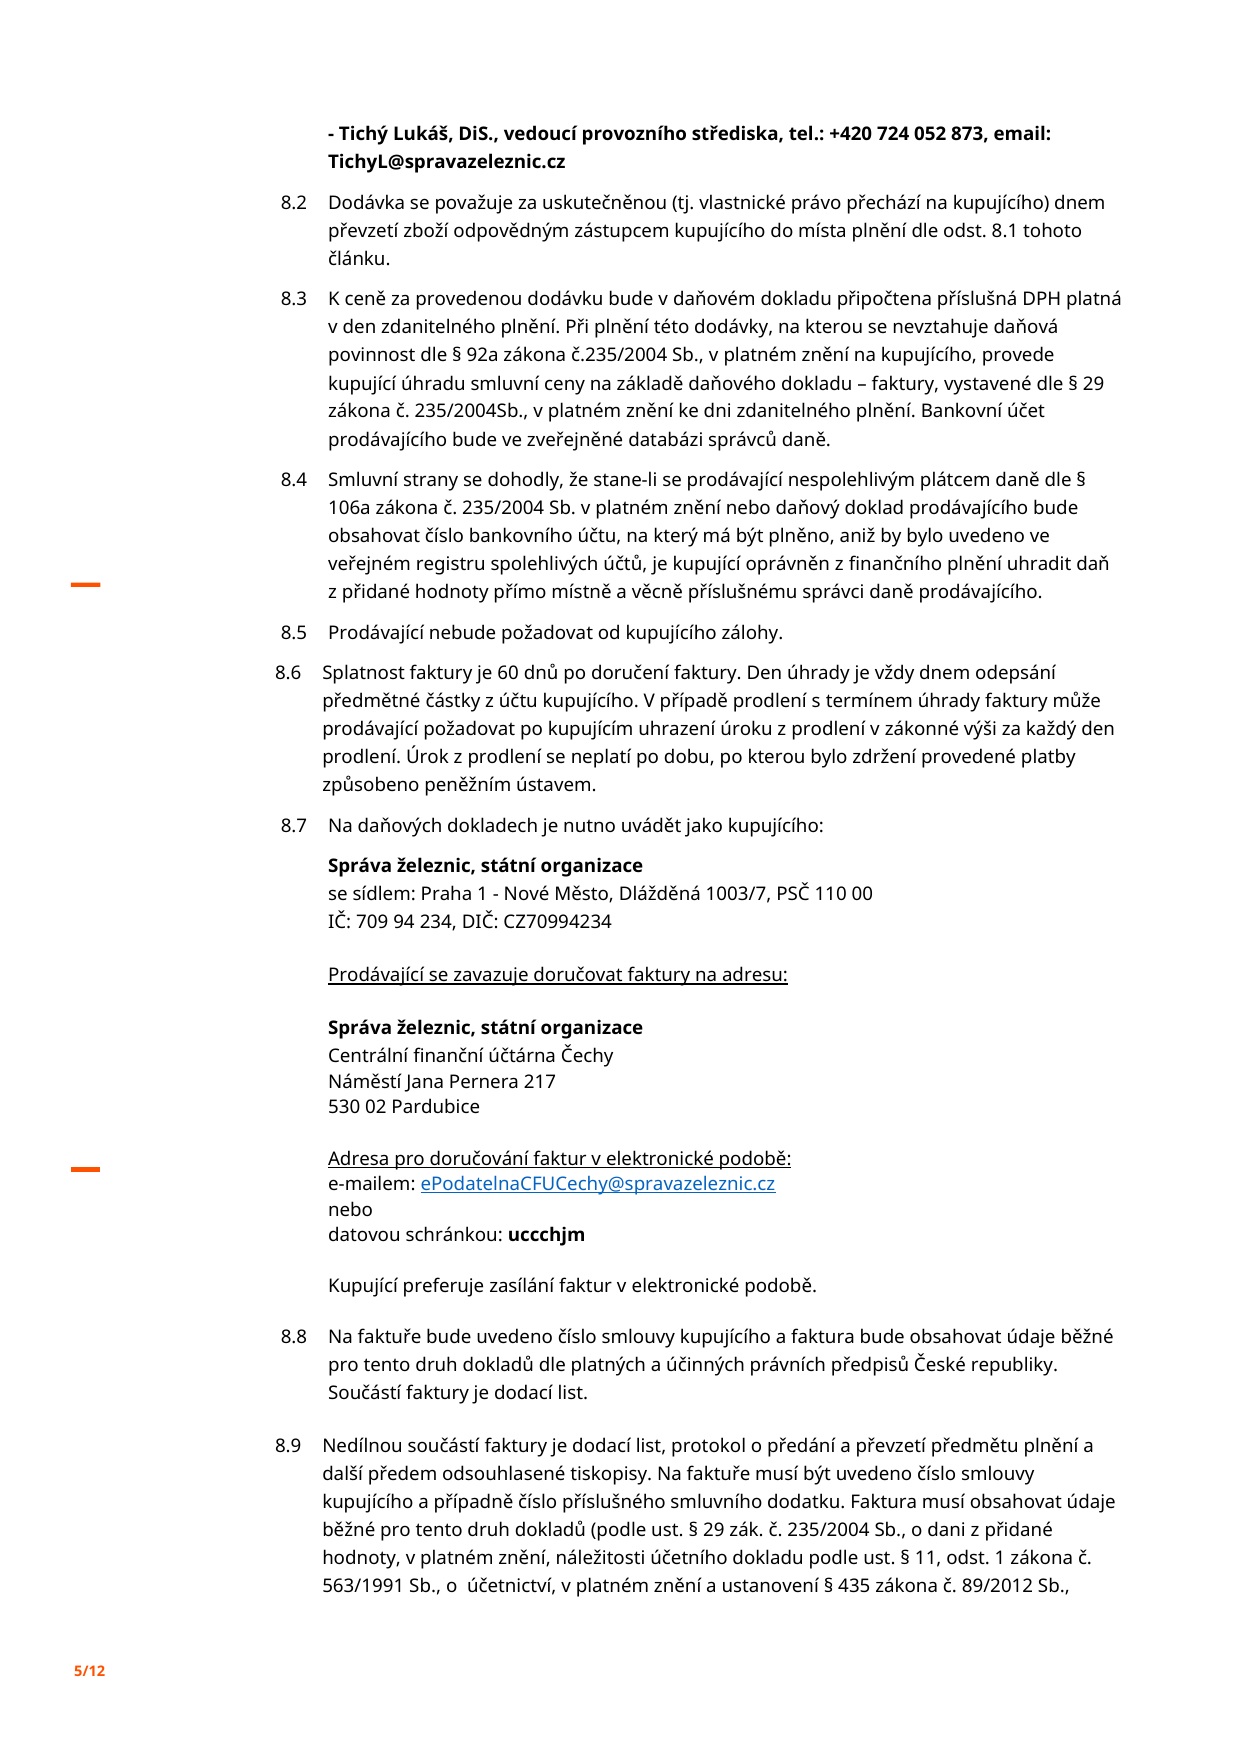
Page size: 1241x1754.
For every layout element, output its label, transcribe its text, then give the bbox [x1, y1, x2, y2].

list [275, 1432, 1122, 1598]
text e-mailem: ePodatelnaCFUCechy@spravazeleznic.cz [298, 1170, 1122, 1196]
list Splatnost faktury je 60 dnů po doručení faktury. Den úhrady je vždy dnem odepsání předmětné částky z účtu kupujícího. V případě prodlení s termínem úhrady faktury může prodávající požadovat po kupujícím uhrazení úroku z prodlení v zákonné výši za každý den prodlení. Úrok z prodlení se neplatí po dobu, po kterou bylo zdržení provedené platby způsobeno peněžním ústavem. [275, 659, 1122, 797]
list Správa železnic, státní organizace [328, 853, 1122, 878]
list IČ: 709 94 234, DIČ: CZ70994234 [328, 909, 1122, 934]
text nebo [298, 1196, 1122, 1221]
list Prodávající nebude požadovat od kupujícího zálohy. [281, 619, 1122, 644]
text Kupující preferuje zasílání faktur v elektronické podobě. [298, 1272, 1122, 1298]
list - Tichý Lukáš, DiS., vedoucí provozního střediska, tel.: +420 724 052 873, email: TichyL@spravazeleznic.cz [328, 121, 1122, 174]
list se sídlem: Praha 1 - Nové Město, Dlážděná 1003/7, PSČ 110 00 [328, 881, 1122, 906]
text datovou schránkou: uccchjm [298, 1221, 1122, 1247]
list Smluvní strany se dohodly, že stane-li se prodávající nespolehlivým plátcem daně dle § 106a zákona č. 235/2004 Sb. v platném znění nebo daňový doklad prodávajícího bude obsahovat číslo bankovního účtu, na který má být plněno, aniž by bylo uvedeno ve veřejném registru spolehlivých účtů, je kupující oprávněn z finančního plnění uhradit daň z přidané hodnoty přímo místně a věcně příslušnému správci daně prodávajícího. [281, 466, 1122, 604]
text Adresa pro doručování faktur v elektronické podobě: [298, 1145, 1122, 1170]
text Náměstí Jana Pernera 217 [298, 1068, 1122, 1094]
list Správa železnic, státní organizace [328, 1015, 1122, 1040]
text Centrální finanční účtárna Čechy [298, 1043, 1122, 1068]
list K ceně za provedenou dodávku bude v daňovém dokladu připočtena příslušná DPH platná v den zdanitelného plnění. Při plnění této dodávky, na kterou se nevztahuje daňová povinnost dle § 92a zákona č.235/2004 Sb., v platném znění na kupujícího, provede kupující úhradu smluvní ceny na základě daňového dokladu – faktury, vystavené dle § 29 zákona č. 235/2004Sb., v platném znění ke dni zdanitelného plnění. Bankovní účet prodávajícího bude ve zveřejněné databázi správců daně. [281, 286, 1122, 451]
text 530 02 Pardubice [298, 1094, 1122, 1119]
list Na faktuře bude uvedeno číslo smlouvy kupujícího a faktura bude obsahovat údaje běžné pro tento druh dokladů dle platných a účinných právních předpisů České republiky. Součástí faktury je dodací list. [281, 1323, 1122, 1405]
list Prodávající se zavazuje doručovat faktury na adresu: [328, 962, 1122, 987]
list Dodávka se považuje za uskutečněnou (tj. vlastnické právo přechází na kupujícího) dnem převzetí zboží odpovědným zástupcem kupujícího do místa plnění dle odst. 8.1 tohoto článku. [281, 189, 1122, 271]
list Na daňových dokladech je nutno uvádět jako kupujícího: [281, 812, 1122, 838]
